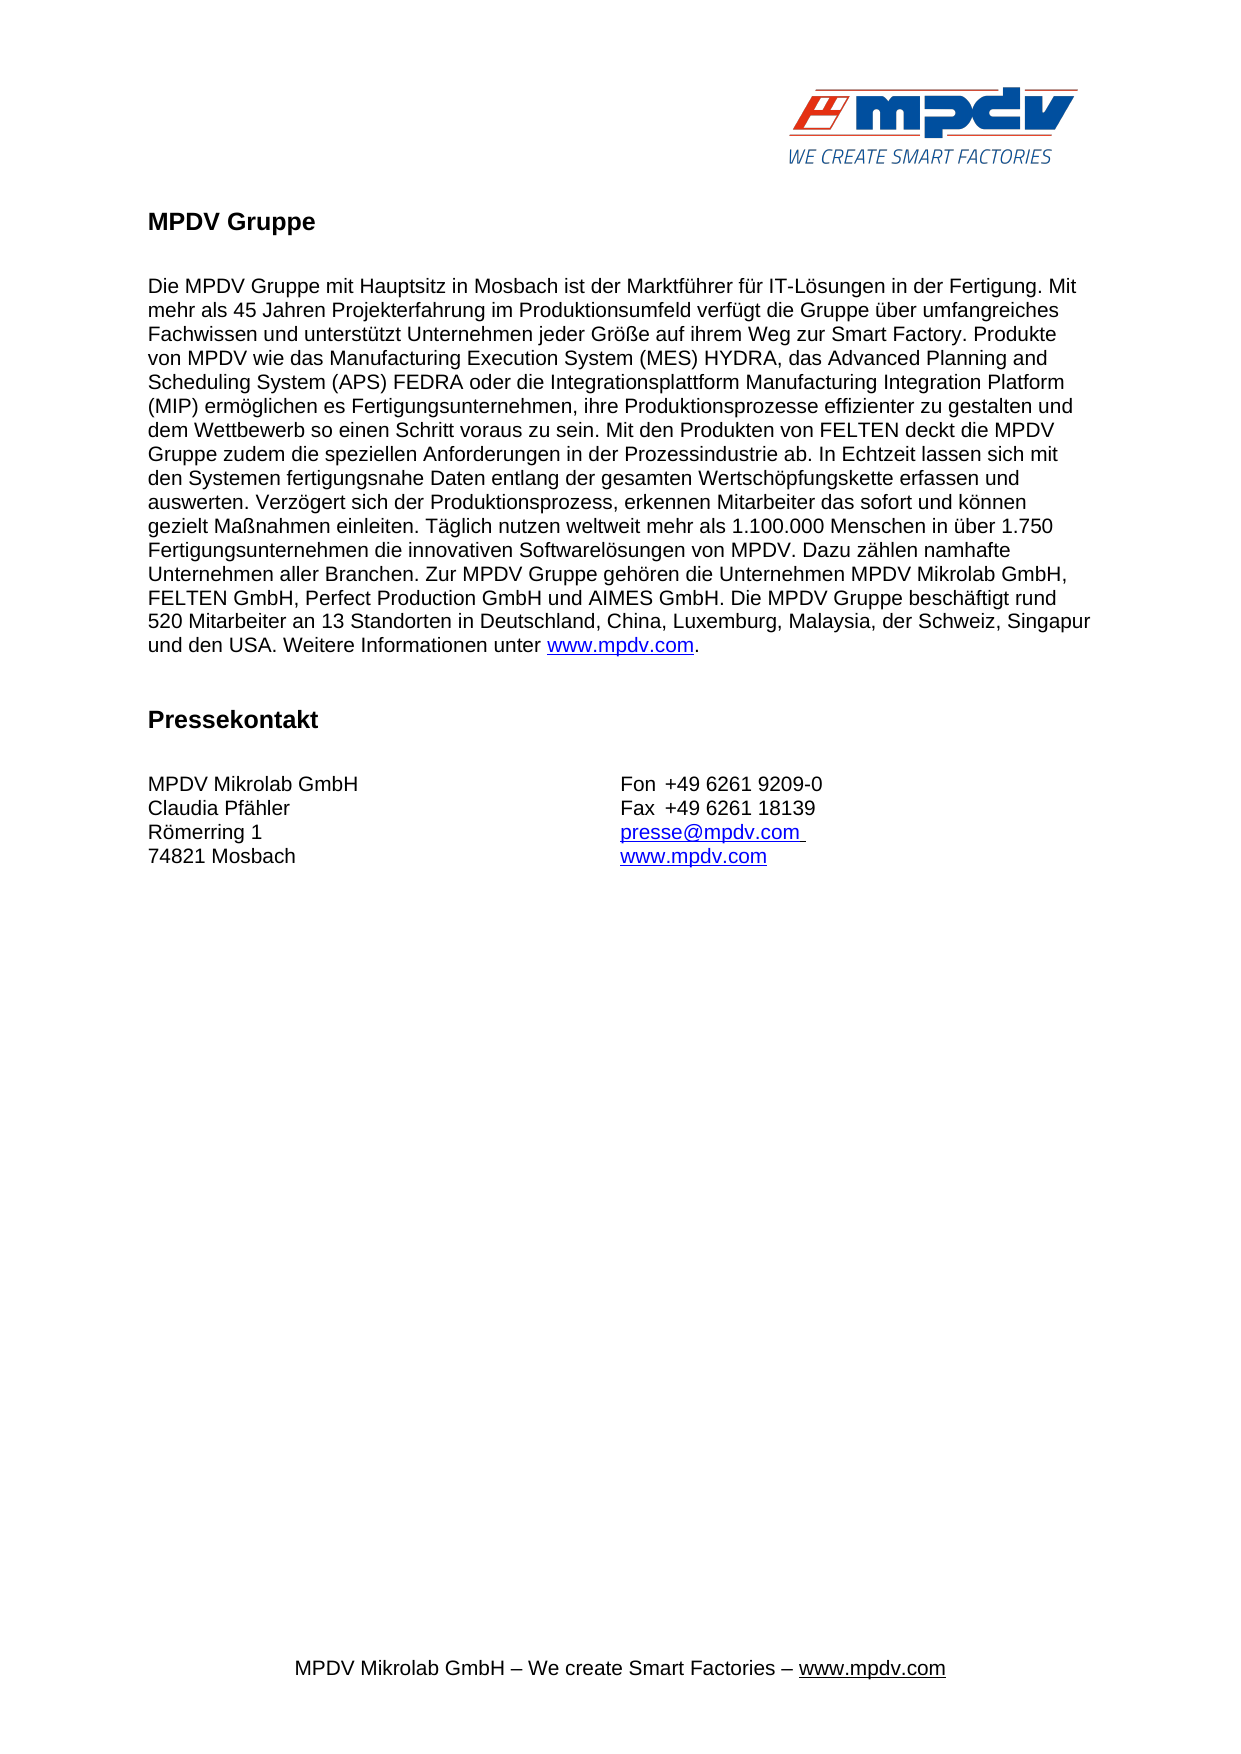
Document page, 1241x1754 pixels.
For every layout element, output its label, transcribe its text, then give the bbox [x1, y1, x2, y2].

picture [774, 73, 1093, 178]
text Die MPDV Gruppe mit Hauptsitz in Mosbach ist der Marktführer für IT-Lösungen in der Fertigung. Mit mehr als 45 Jahren Projekterfahrung im Produktionsumfeld verfügt die Gruppe über umfangreiches Fachwissen und unterstützt Unternehmen jeder Größe auf ihrem Weg zur Smart Factory. Produkte von MPDV wie das Manufacturing Execution System (MES) HYDRA, das Advanced Planning and Scheduling System (APS) FEDRA oder die Integrationsplattform Manufacturing Integration Platform (MIP) ermöglichen es Fertigungsunternehmen, ihre Produktionsprozesse effizienter zu gestalten und dem Wettbewerb so einen Schritt voraus zu sein. Mit den Produkten von FELTEN deckt die MPDV Gruppe zudem die speziellen Anforderungen in der Prozessindustrie ab. In Echtzeit lassen sich mit den Systemen fertigungsnahe Daten entlang der gesamten Wertschöpfungskette erfassen und auswerten. Verzögert sich der Produktionsprozess, erkennen Mitarbeiter das sofort und können gezielt Maßnahmen einleiten. Täglich nutzen weltweit mehr als 1.100.000 Menschen in über 1.750 Fertigungsunternehmen die innovativen Softwarelösungen von MPDV. Dazu zählen namhafte Unternehmen aller Branchen. Zur MPDV Gruppe gehören die Unternehmen MPDV Mikrolab GmbH, FELTEN GmbH, Perfect Production GmbH und AIMES GmbH. Die MPDV Gruppe beschäftigt rund 520 Mitarbeiter an 13 Standorten in Deutschland, China, Luxemburg, Malaysia, der Schweiz, Singapur und den USA. Weitere Informationen unter www.mpdv.com. [148, 274, 1093, 657]
text MPDV Mikrolab GmbH Fon +49 6261 9209-0 [148, 772, 1093, 796]
subtitle MPDV Gruppe [148, 207, 1093, 236]
subtitle Pressekontakt [148, 705, 1093, 734]
text Römerring 1 presse@mpdv.com [148, 820, 1093, 844]
text Claudia Pfähler Fax +49 6261 18139 [148, 796, 1093, 820]
text 74821 Mosbach www.mpdv.com [148, 844, 1093, 868]
